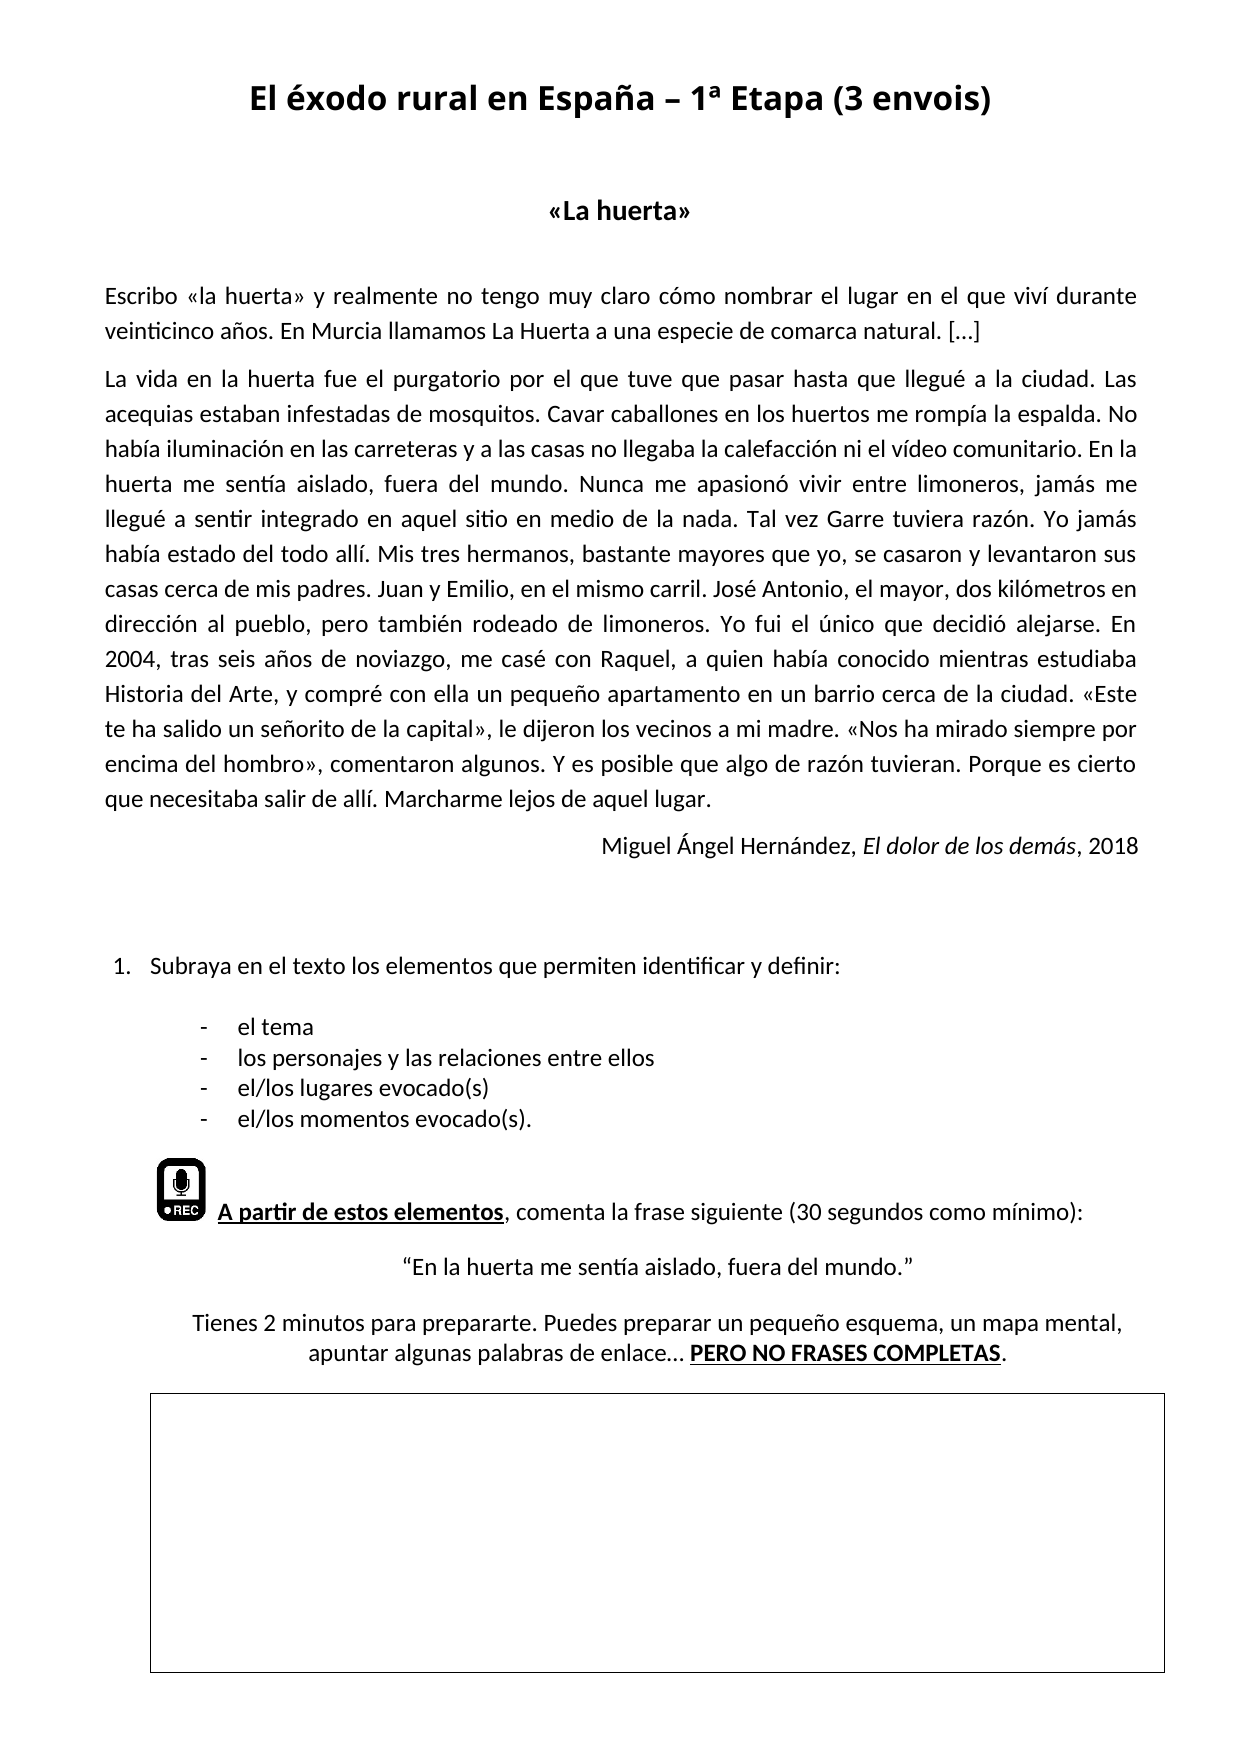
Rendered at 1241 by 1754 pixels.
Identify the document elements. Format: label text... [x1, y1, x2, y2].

list Subraya en el texto los elementos que permiten identificar y definir: [112, 950, 1165, 981]
text La vida en la huerta fue el purgatorio por el que tuve que pasar hasta que llegué a la ciudad. Las acequias estaban infestadas de mosquitos. Cavar caballones en los huertos me rompía la espalda. No había iluminación en las carreteras y a las casas no llegaba la calefacción ni el vídeo comunitario. En la huerta me sentía aislado, fuera del mundo. Nunca me apasionó vivir entre limoneros, jamás me llegué a sentir integrado en aquel sitio en medio de la nada. Tal vez Garre tuviera razón. Yo jamás había estado del todo allí. Mis tres hermanos, bastante mayores que yo, se casaron y levantaron sus casas cerca de mis padres. Juan y Emilio, en el mismo carril. José Antonio, el mayor, dos kilómetros en dirección al pueblo, pero también rodeado de limoneros. Yo fui el único que decidió alejarse. En 2004, tras seis años de noviazgo, me casé con Raquel, a quien había conocido mientras estudiaba Historia del Arte, y compré con ella un pequeño apartamento en un barrio cerca de la ciudad. «Este te ha salido un señorito de la capital», le dijeron los vecinos a mi madre. «Nos ha mirado siempre por encima del hombro», comentaron algunos. Y es posible que algo de razón tuvieran. Porque es cierto que necesitaba salir de allí. Marcharme lejos de aquel lugar. [104, 363, 1139, 813]
text A partir de estos elementos, comenta la frase siguiente (30 segundos como mínimo): [150, 1158, 1165, 1227]
text “En la huerta me sentía aislado, fuera del mundo.” [150, 1252, 1165, 1282]
text Tienes 2 minutos para prepararte. Puedes preparar un pequeño esquema, un mapa mental, apuntar algunas palabras de enlace… PERO NO FRASES COMPLETAS. [150, 1307, 1165, 1368]
picture [150, 1158, 212, 1221]
text «La huerta» [75, 192, 1165, 227]
list el/los momentos evocado(s). [200, 1103, 1165, 1133]
list el tema [200, 1011, 1165, 1042]
text Escribo «la huerta» y realmente no tengo muy claro cómo nombrar el lugar en el que viví durante veinticinco años. En Murcia llamamos La Huerta a una especie de comarca natural. […] [104, 280, 1139, 346]
list el/los lugares evocado(s) [200, 1072, 1165, 1103]
text El éxodo rural en España – 1ª Etapa (3 envois) [75, 75, 1165, 120]
text Miguel Ángel Hernández, El dolor de los demás, 2018 [104, 830, 1139, 861]
table_header [151, 1394, 1164, 1672]
list los personajes y las relaciones entre ellos [200, 1042, 1165, 1072]
